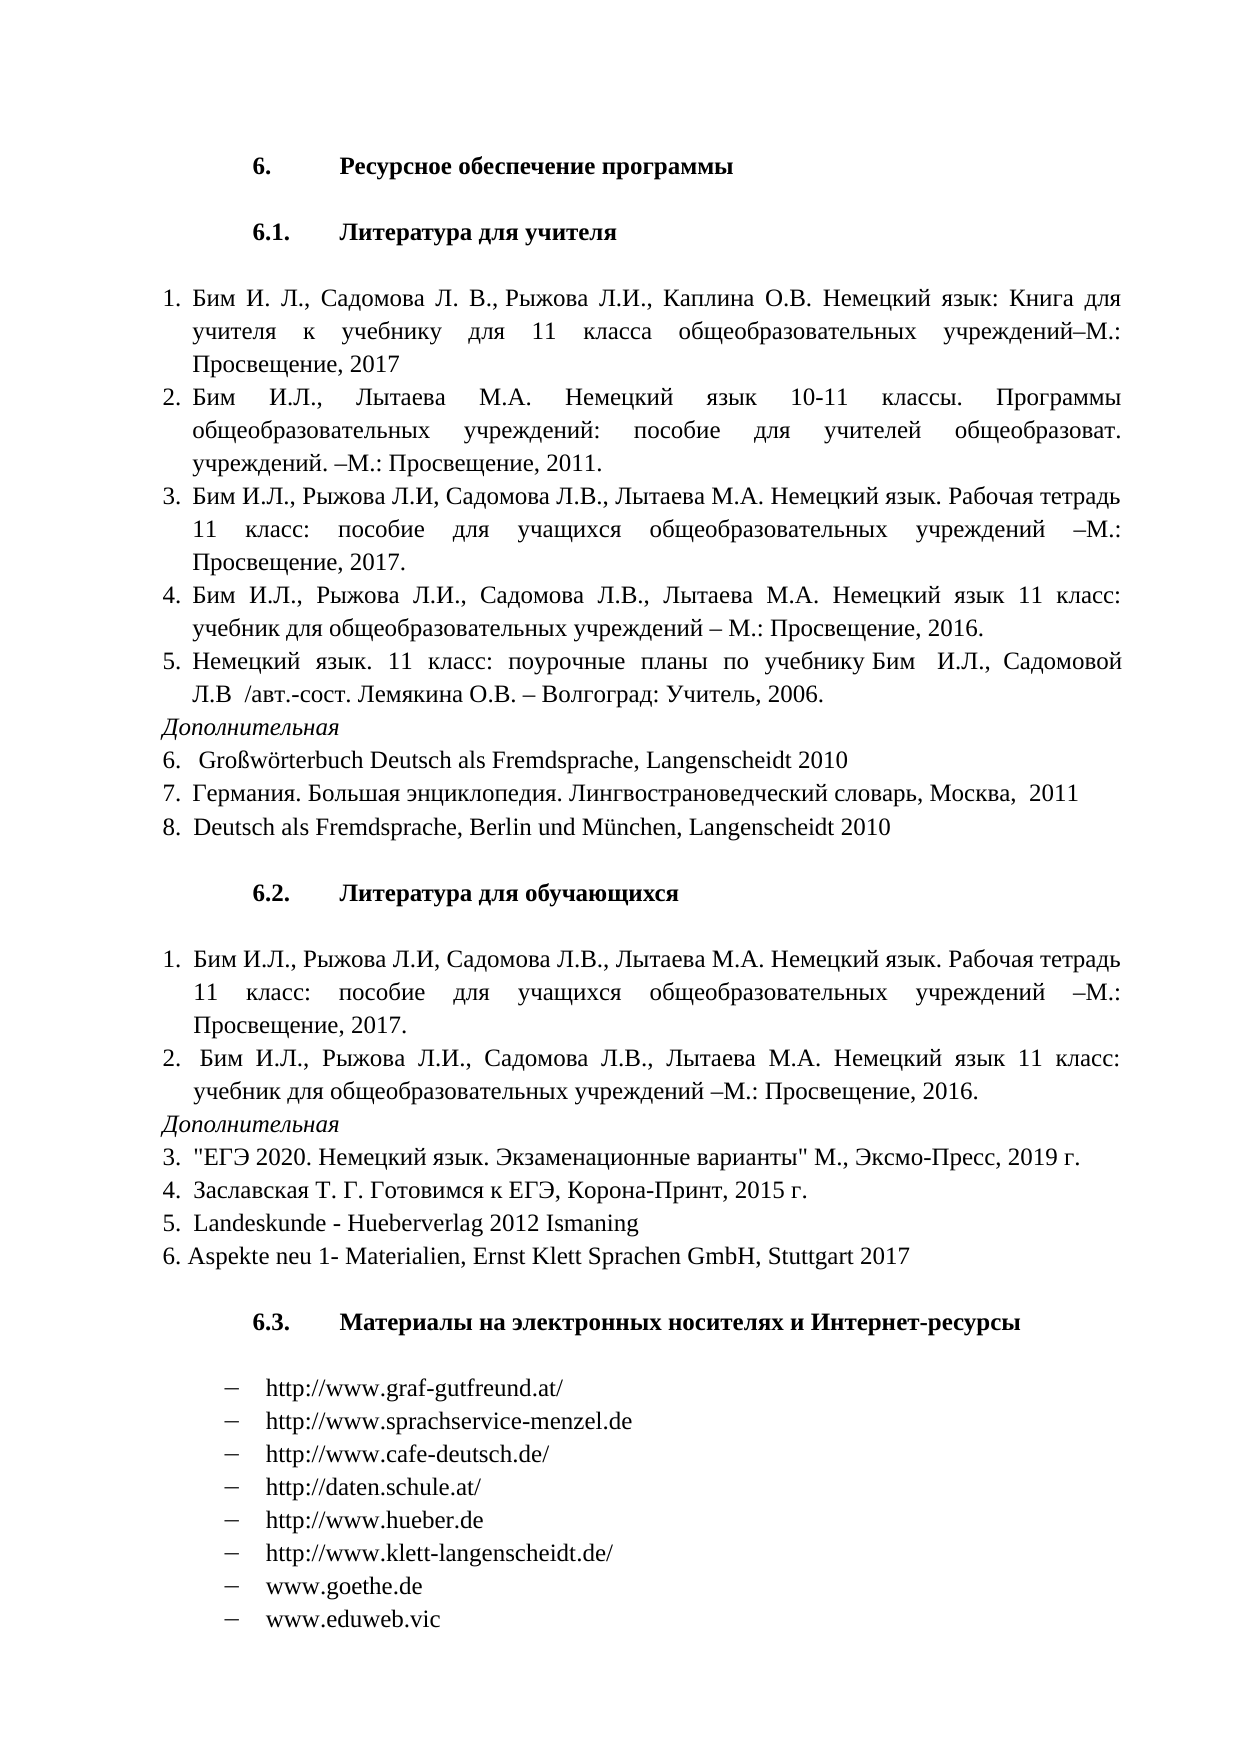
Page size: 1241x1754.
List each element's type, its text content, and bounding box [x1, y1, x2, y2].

list "ЕГЭ 2020. Немецкий язык. Экзаменационные варианты" М., Эксмо-Пресс, 2019 г. [162, 1142, 1122, 1171]
list Бим И.Л., Рыжова Л.И., Садомова Л.В., Лытаева М.А. Немецкий язык 11 класс: учебник для общеобразовательных учреждений –М.: Просвещение, 2016. [162, 1043, 1122, 1104]
list http://www.hueber.de [162, 1505, 1122, 1534]
list Бим И.Л., Рыжова Л.И., Садомова Л.В., Лытаева М.А. Немецкий язык 11 класс: учебник для общеобразовательных учреждений – М.: Просвещение, 2016. [162, 580, 1122, 642]
list http://daten.schule.at/ [162, 1472, 1122, 1501]
list www.eduweb.vic [162, 1604, 1122, 1633]
list Бим И. Л., Садомова Л. В., Рыжова Л.И., Каплина О.В. Немецкий язык: Книга для учителя к учебнику для 11 класса общеобразовательных учреждений–М.: Просвещение, 2017 [162, 283, 1122, 378]
text Дополнительная [162, 1109, 1122, 1137]
list 6. Aspekte neu 1- Materialien, Ernst Klett Sprachen GmbH, Stuttgart 2017 [162, 1241, 1122, 1269]
list Бим И.Л., Лытаева М.А. Немецкий язык 10-11 классы. Программы общеобразовательных учреждений: пособие для учителей общеобразоват. учреждений. –М.: Просвещение, 2011. [162, 382, 1122, 477]
list Заславская Т. Г. Готовимся к ЕГЭ, Корона-Принт, 2015 г. [162, 1175, 1122, 1203]
list Материалы на электронных носителях и Интернет-ресурсы [193, 1307, 1122, 1336]
list Немецкий язык. 11 класс: поурочные планы по учебнику Бим И.Л., Садомовой Л.В /авт.-сост. Лемякина О.В. – Волгоград: Учитель, 2006. [162, 646, 1122, 708]
list www.goethe.de [162, 1571, 1122, 1600]
list Бим И.Л., Рыжова Л.И, Садомова Л.В., Лытаева М.А. Немецкий язык. Рабочая тетрадь 11 класс: пособие для учащихся общеобразовательных учреждений –М.: Просвещение, 2017. [162, 481, 1122, 576]
list Бим И.Л., Рыжова Л.И, Садомова Л.В., Лытаева М.А. Немецкий язык. Рабочая тетрадь 11 класс: пособие для учащихся общеобразовательных учреждений –М.: Просвещение, 2017. [162, 944, 1122, 1038]
list http://www.sprachservice-menzel.de [162, 1406, 1122, 1435]
list Литература для обучающихся [193, 878, 1122, 906]
list Ресурсное обеспечение программы [193, 151, 1122, 180]
list Landeskunde - Hueberverlag 2012 Ismaning [162, 1208, 1122, 1237]
list Großwörterbuch Deutsch als Fremdsprache, Langenscheidt 2010 [162, 746, 1122, 774]
list Deutsch als Fremdsprache, Berlin und München, Langenscheidt 2010 [162, 812, 1122, 840]
list Германия. Большая энциклопедия. Лингвострановедческий словарь, Москва, 2011 [162, 778, 1122, 807]
list http://www.graf-gutfreund.at/ [162, 1373, 1122, 1402]
list Дополнительная [162, 712, 1122, 741]
list http://www.klett-langenscheidt.de/ [162, 1538, 1122, 1567]
list http://www.cafe-deutsch.de/ [162, 1439, 1122, 1468]
list Литература для учителя [193, 217, 1122, 246]
